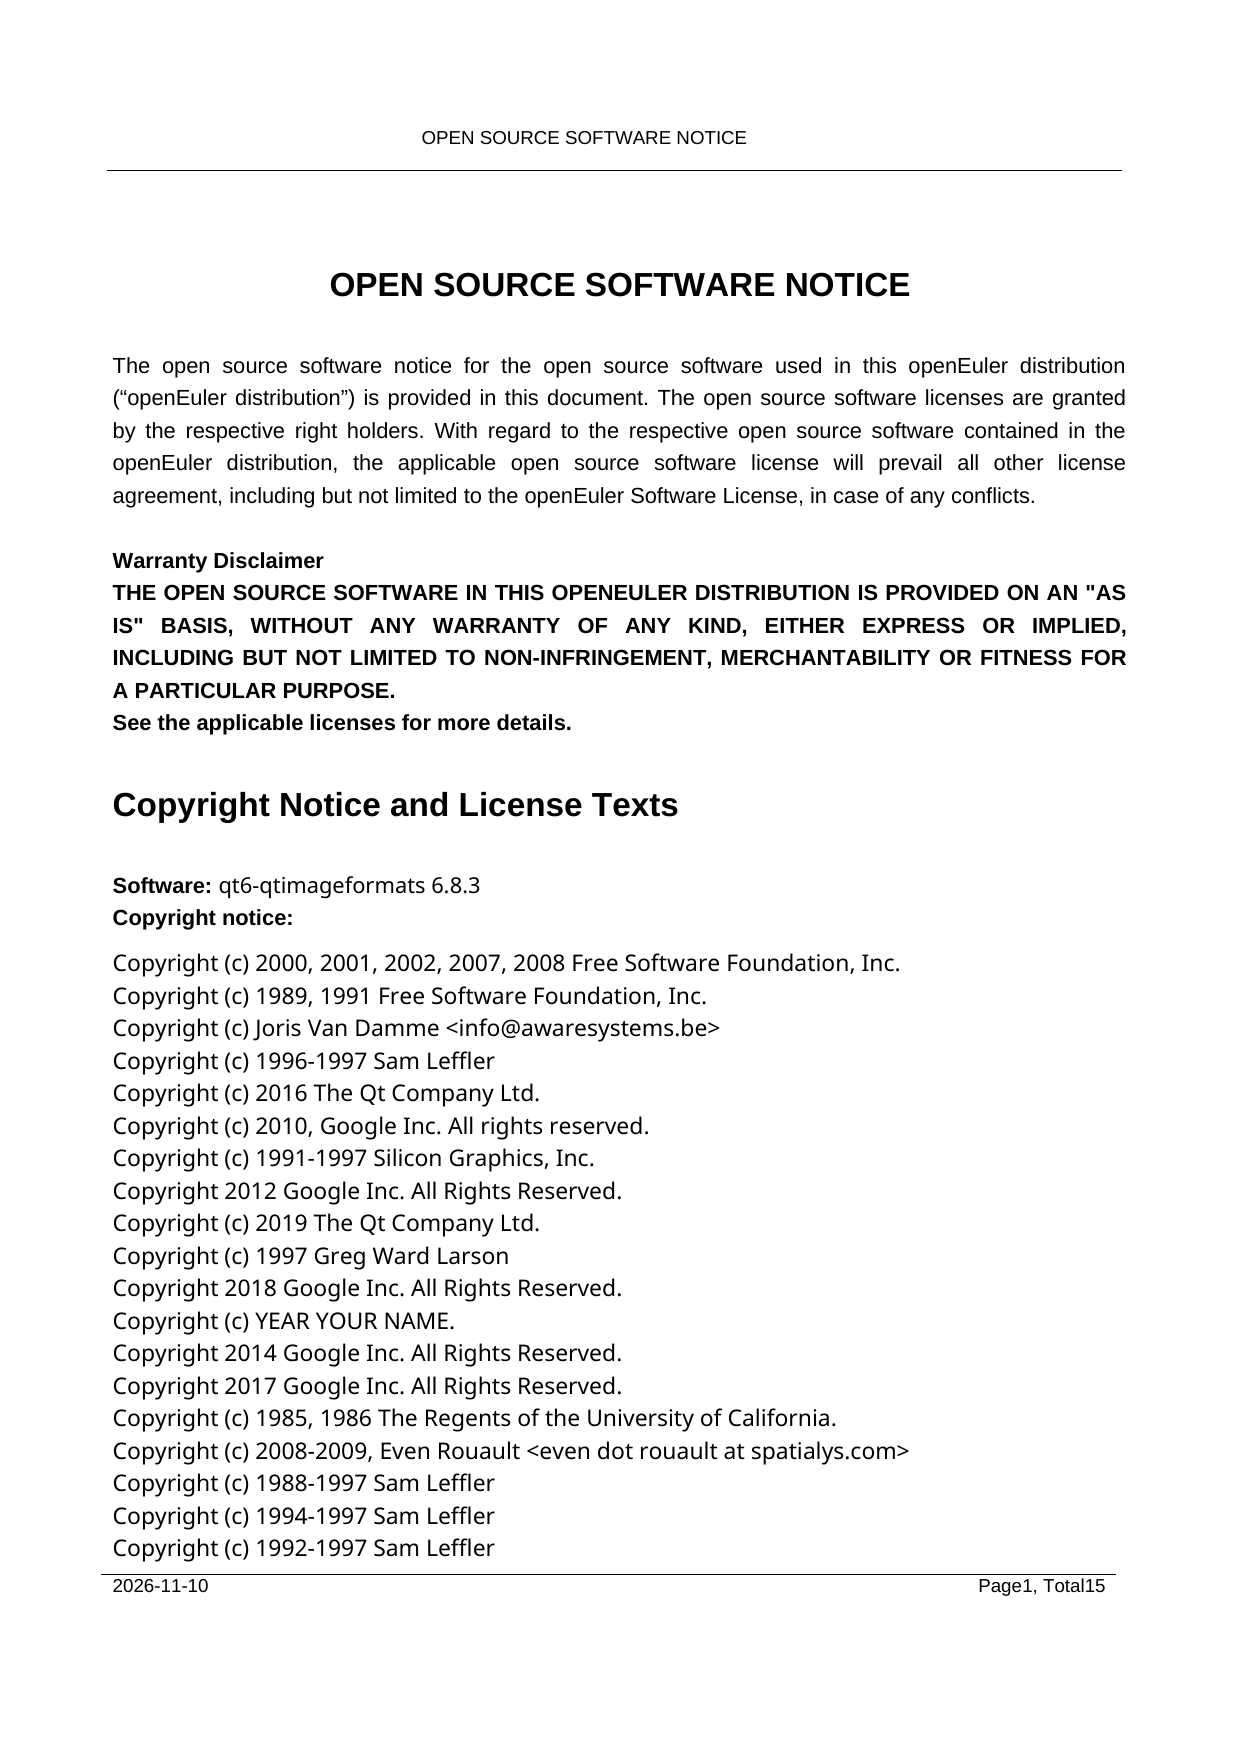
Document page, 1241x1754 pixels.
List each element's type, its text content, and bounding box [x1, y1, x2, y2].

text THE OPEN SOURCE SOFTWARE IN THIS OPENEULER DISTRIBUTION IS PROVIDED ON AN "AS IS" BASIS, WITHOUT ANY WARRANTY OF ANY KIND, EITHER EXPRESS OR IMPLIED, INCLUDING BUT NOT LIMITED TO NON-INFRINGEMENT, MERCHANTABILITY OR FITNESS FOR A PARTICULAR PURPOSE. See the applicable licenses for more details. [112, 576, 1128, 739]
text The open source software notice for the open source software used in this openEuler distribution (“openEuler distribution”) is provided in this document. The open source software licenses are granted by the respective right holders. With regard to the respective open source software contained in the openEuler distribution, the applicable open source software license will prevail all other license agreement, including but not limited to the openEuler Software License, in case of any conflicts. [112, 349, 1128, 511]
text Copyright notice: [112, 901, 1128, 934]
text Copyright Notice and License Texts [112, 771, 1128, 836]
text OPEN SOURCE SOFTWARE NOTICE [112, 251, 1128, 316]
text Warranty Disclaimer [112, 544, 1128, 576]
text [112, 947, 1128, 1564]
title Software: qt6-qtimageformats 6.8.3 [112, 869, 1128, 901]
